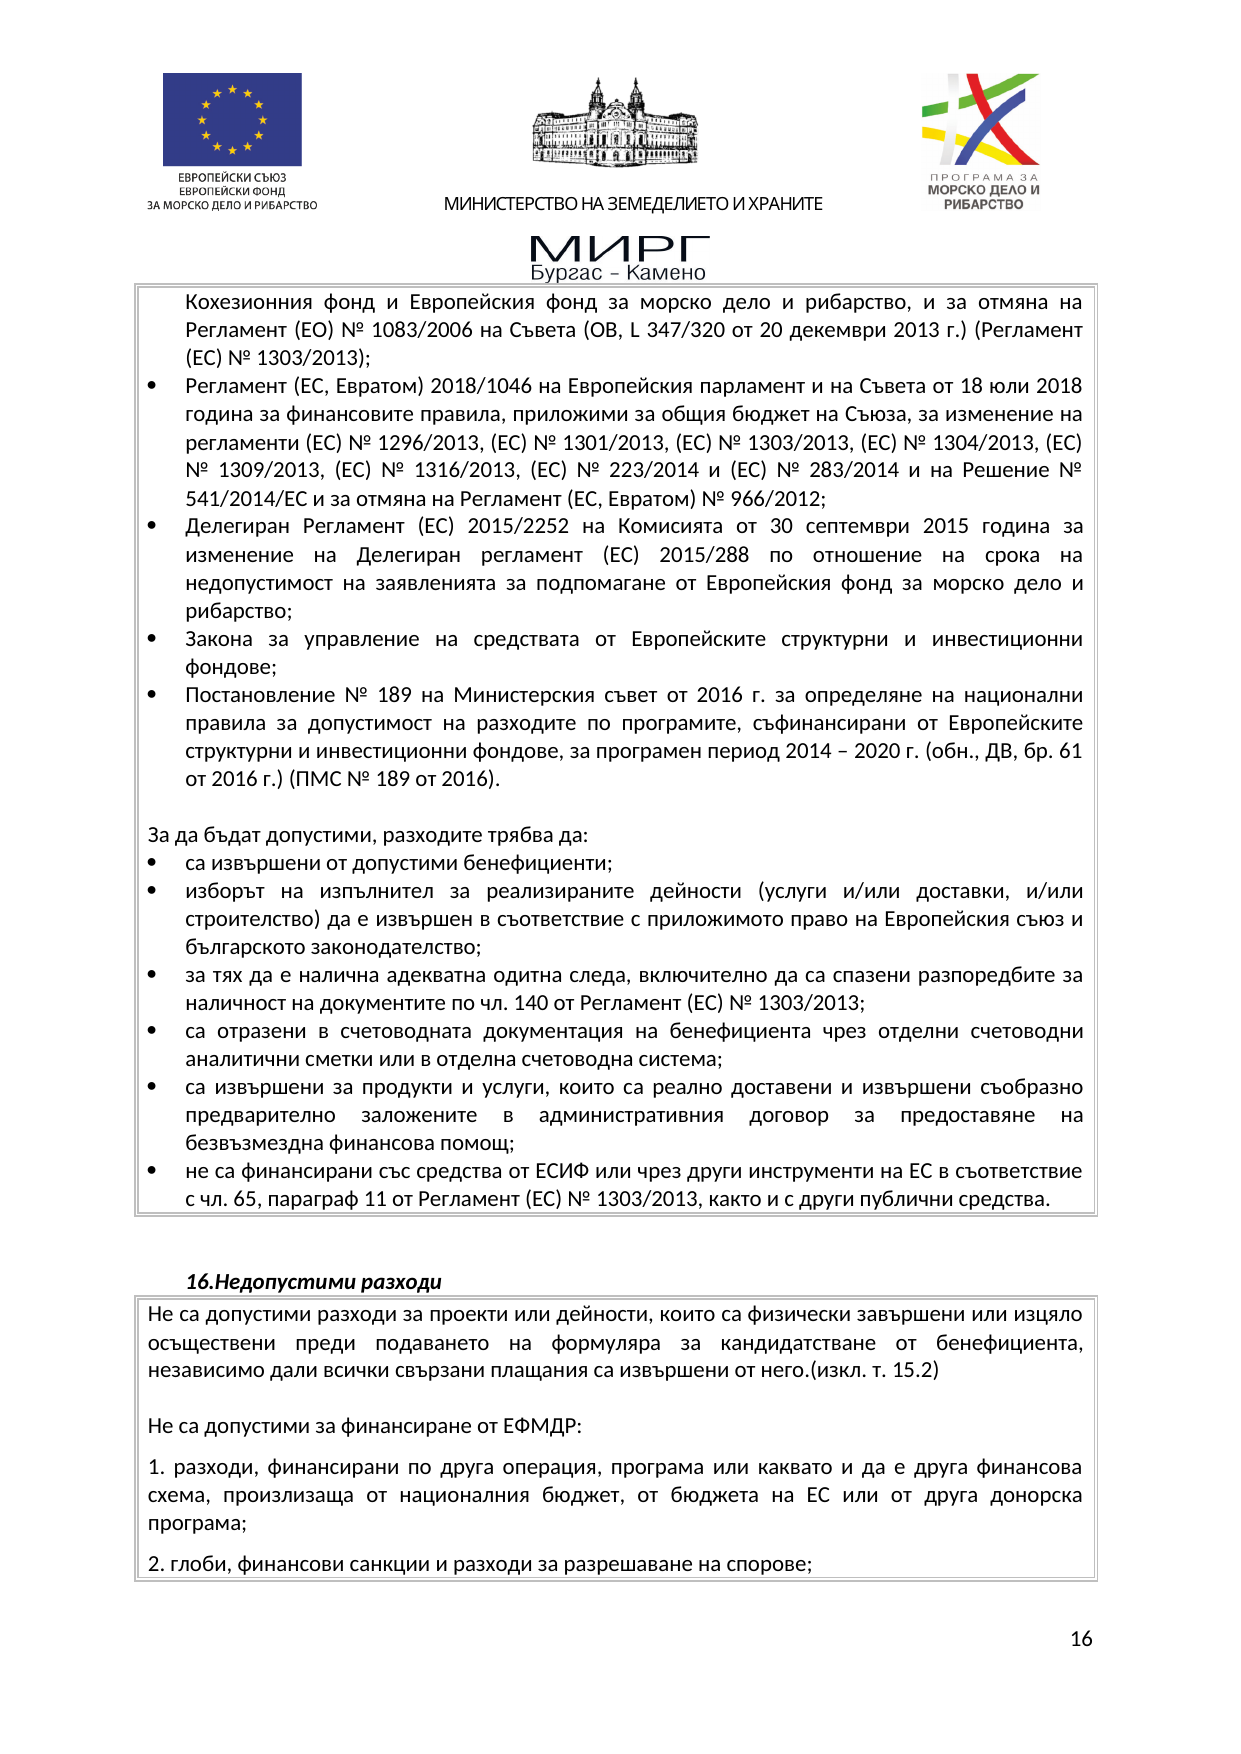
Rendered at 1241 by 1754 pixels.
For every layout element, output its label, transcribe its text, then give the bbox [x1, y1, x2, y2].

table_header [139, 288, 1094, 1212]
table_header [139, 1300, 1094, 1577]
list 16.Недопустими разходи [185, 1267, 1093, 1295]
